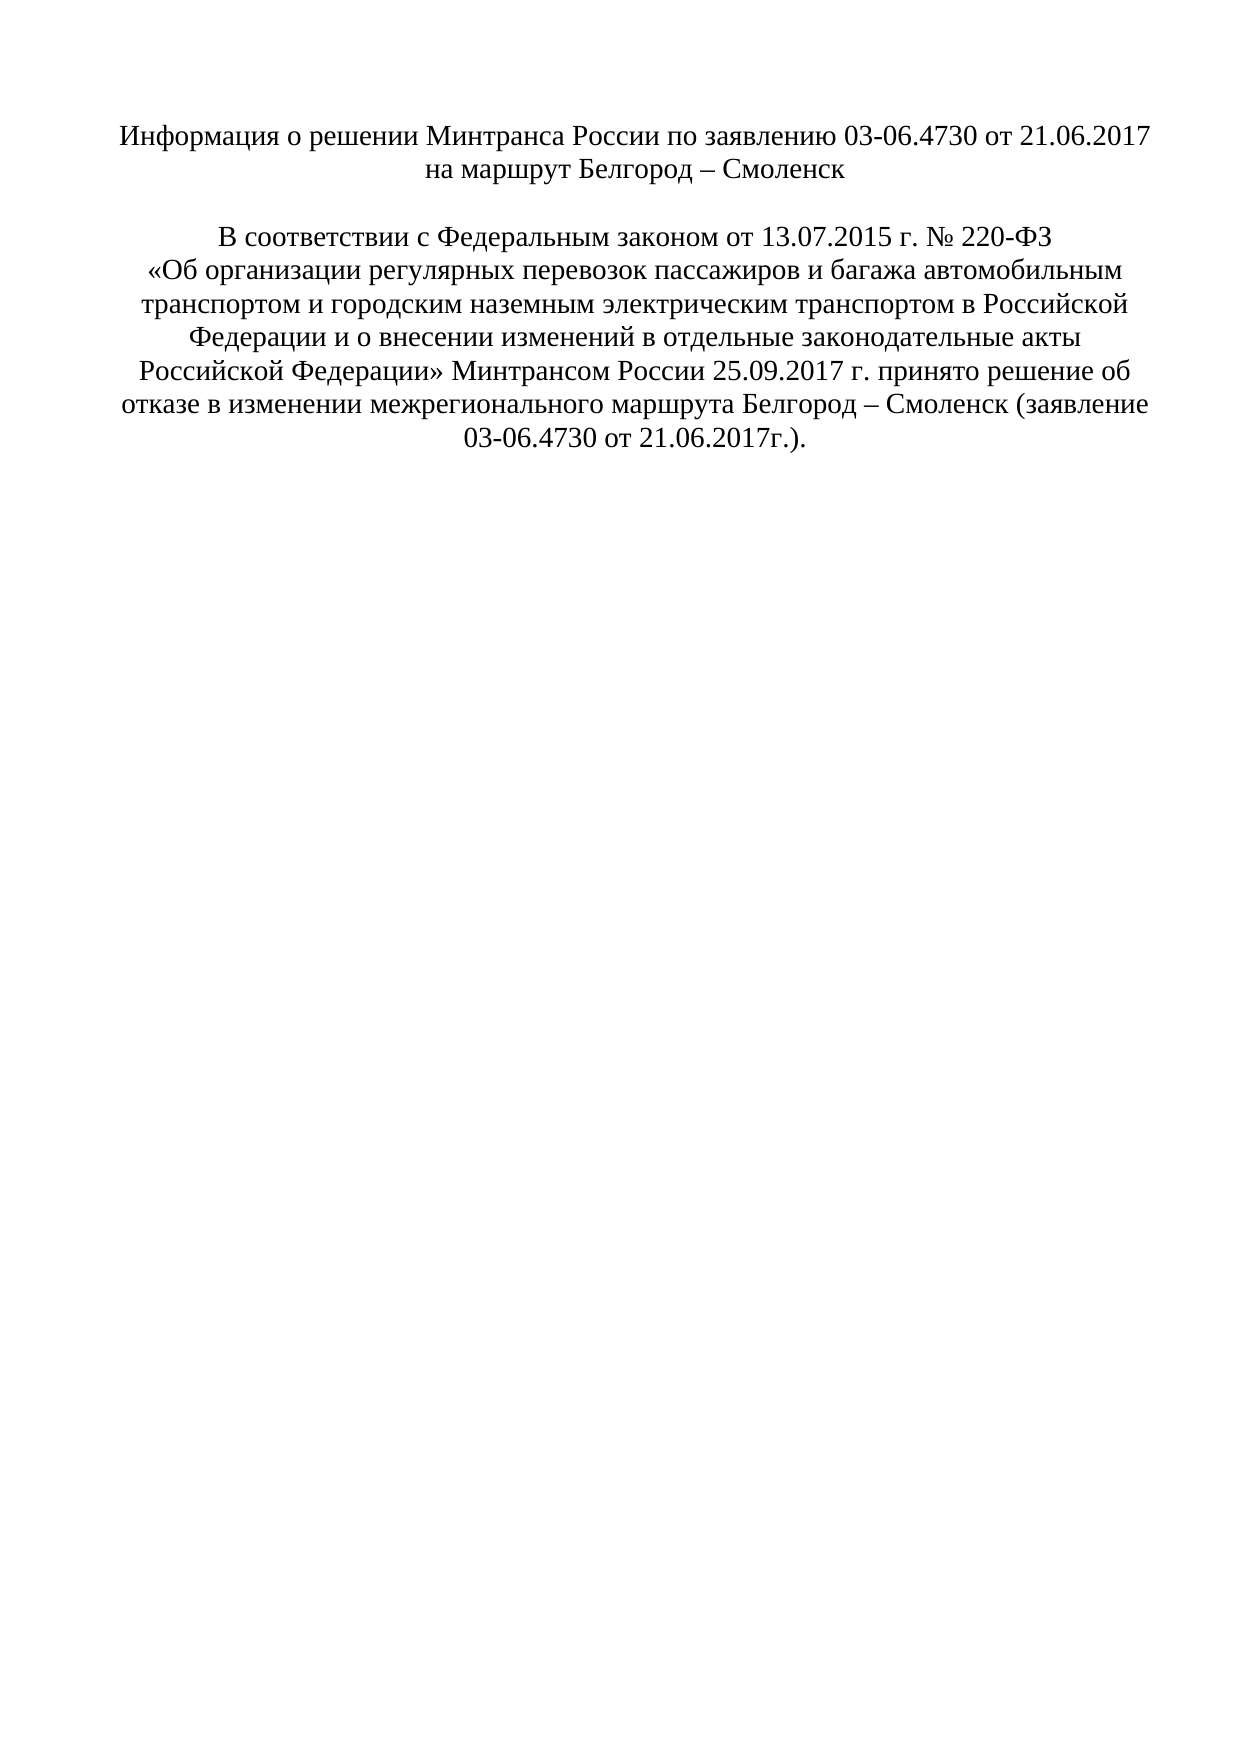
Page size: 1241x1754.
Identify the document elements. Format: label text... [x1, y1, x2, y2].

text Информация о решении Минтранса России по заявлению 03-06.4730 от 21.06.2017 на маршрут Белгород – Смоленск [118, 118, 1152, 185]
text В соответствии с Федеральным законом от 13.07.2015 г. № 220-ФЗ «Об организации регулярных перевозок пассажиров и багажа автомобильным транспортом и городским наземным электрическим транспортом в Российской Федерации и о внесении изменений в отдельные законодательные акты Российской Федерации» Минтрансом России 25.09.2017 г. принято решение об отказе в изменении межрегионального маршрута Белгород – Смоленск (заявление 03-06.4730 от 21.06.2017г.). [118, 219, 1152, 453]
